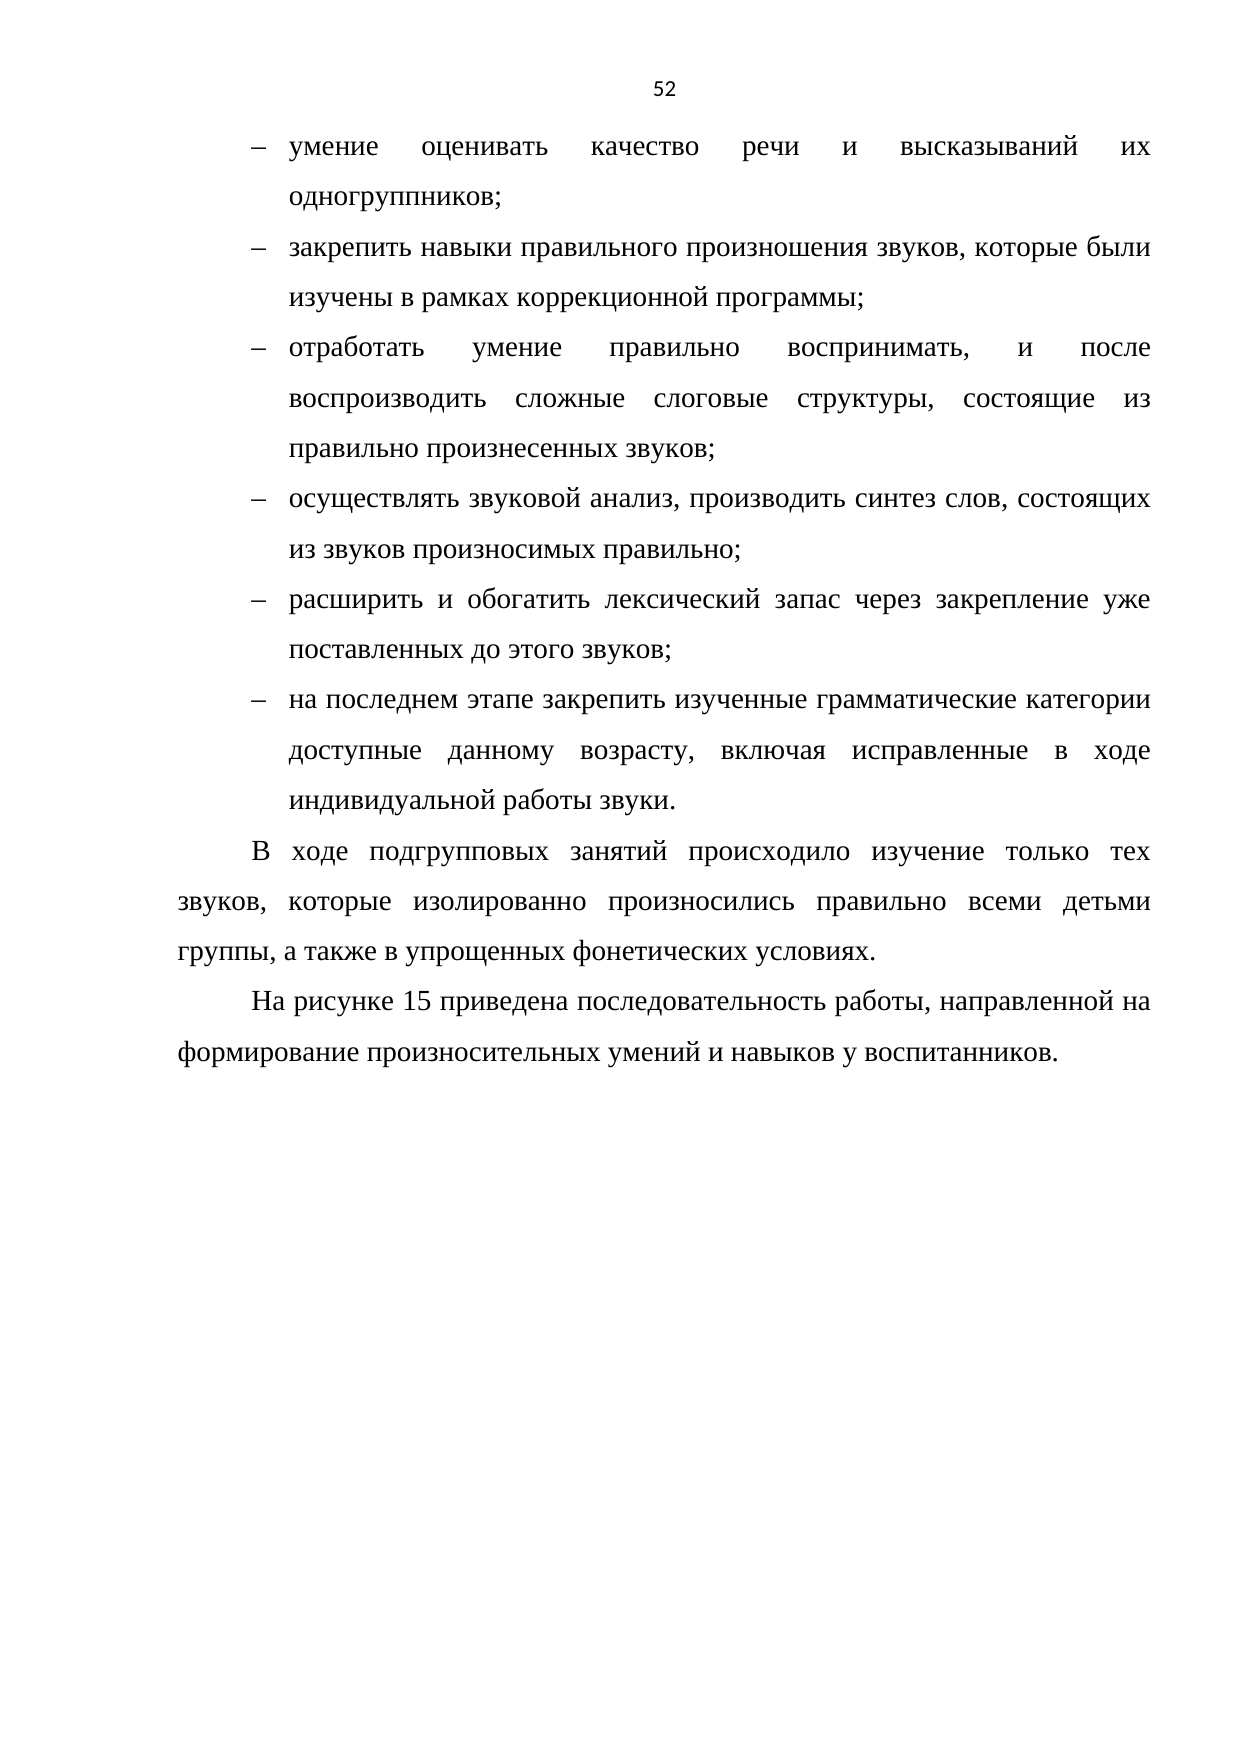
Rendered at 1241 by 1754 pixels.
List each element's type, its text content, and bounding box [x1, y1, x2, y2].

list на последнем этапе закрепить изученные грамматические категории доступные данному возрасту, включая исправленные в ходе индивидуальной работы звуки. [251, 682, 1152, 816]
text В ходе подгрупповых занятий происходило изучение только тех звуков, которые изолированно произносились правильно всеми детьми группы, а также в упрощенных фонетических условиях. [177, 833, 1152, 967]
list закрепить навыки правильного произношения звуков, которые были изучены в рамках коррекционной программы; [251, 229, 1152, 313]
list расширить и обогатить лексический запас через закрепление уже поставленных до этого звуков; [251, 581, 1152, 665]
text На рисунке 15 приведена последовательность работы, направленной на формирование произносительных умений и навыков у воспитанников. [177, 983, 1152, 1067]
list осуществлять звуковой анализ, производить синтез слов, состоящих из звуков произносимых правильно; [251, 480, 1152, 564]
list отработать умение правильно воспринимать, и после воспроизводить сложные слоговые структуры, состоящие из правильно произнесенных звуков; [251, 329, 1152, 464]
list умение оценивать качество речи и высказываний их одногруппников; [251, 128, 1152, 212]
